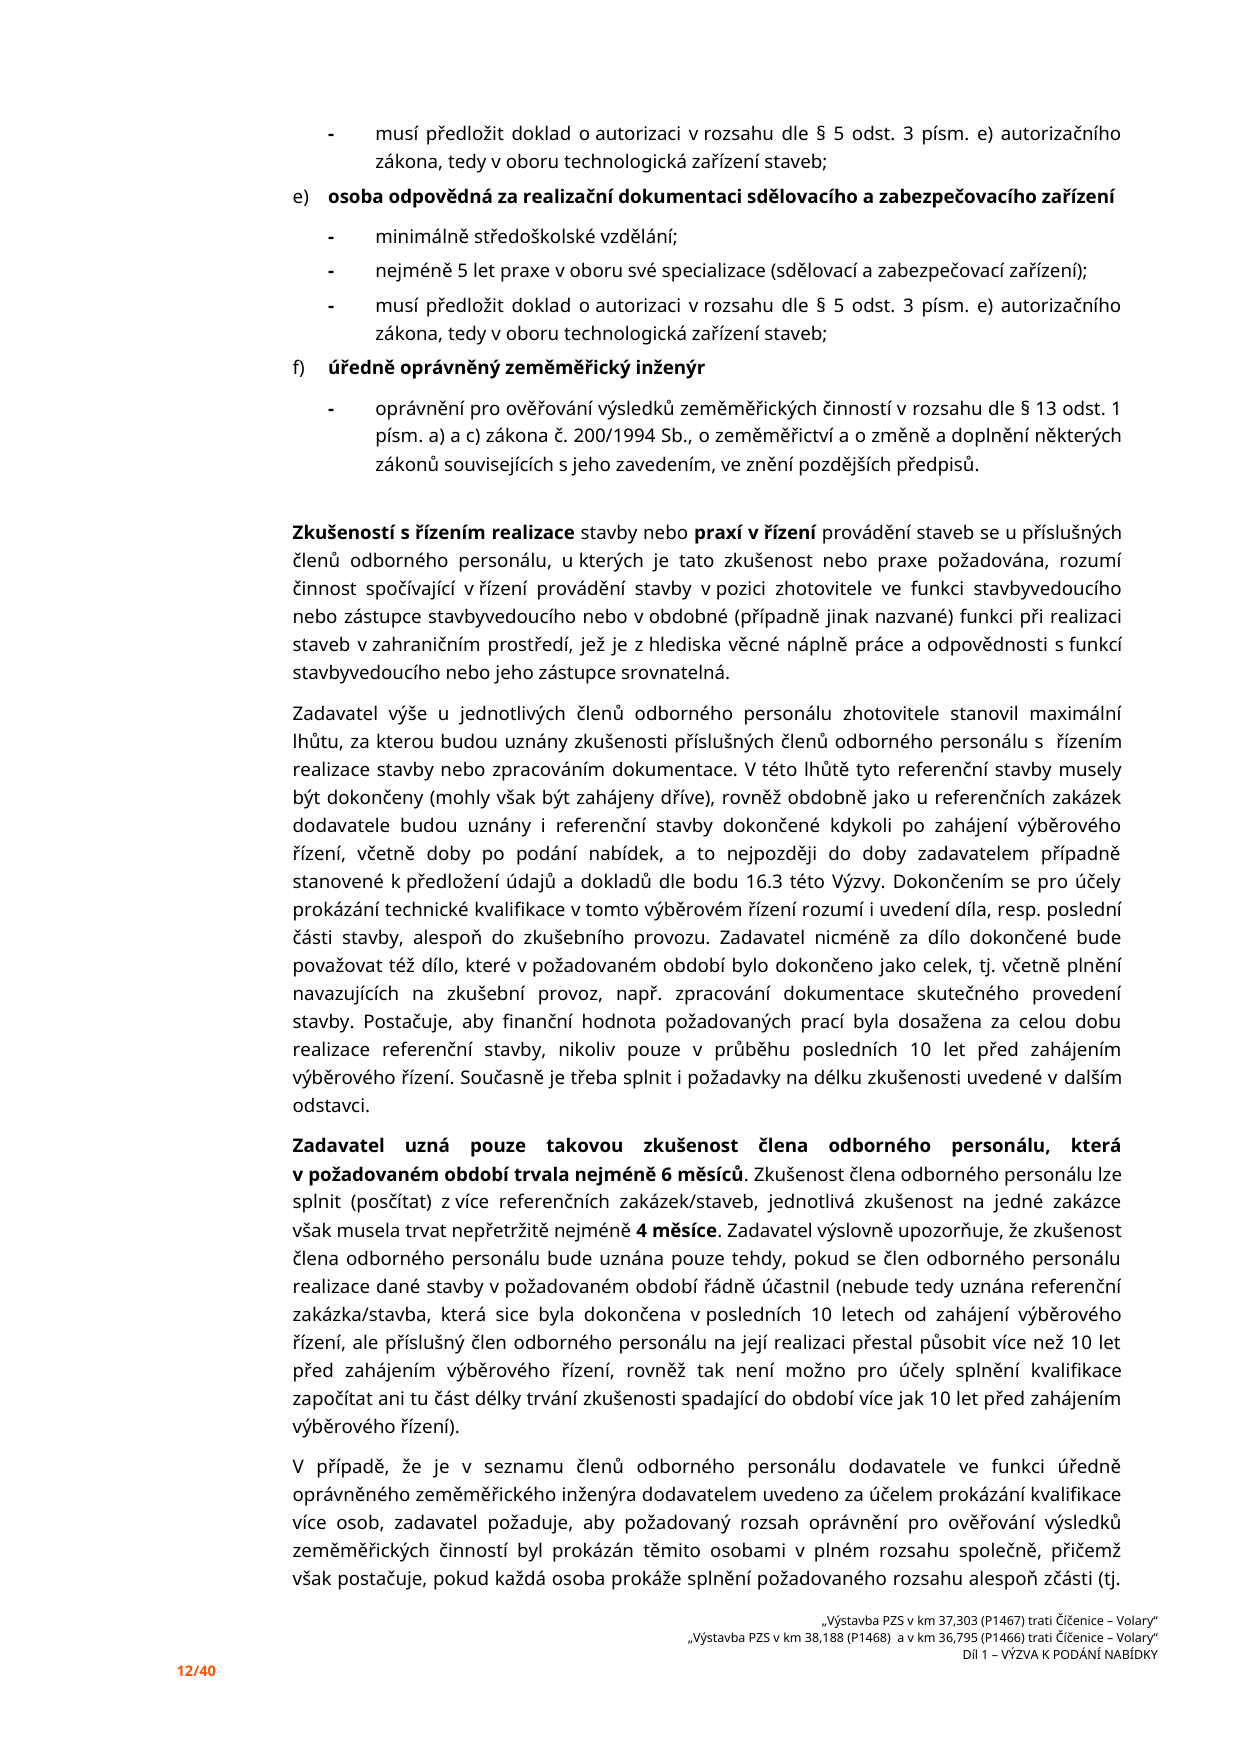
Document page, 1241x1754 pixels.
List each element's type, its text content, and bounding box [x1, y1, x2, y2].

text osoba odpovědná za realizační dokumentaci sdělovacího a zabezpečovacího zařízení [292, 183, 1122, 208]
text musí předložit doklad o autorizaci v rozsahu dle § 5 odst. 3 písm. e) autorizačního zákona, tedy v oboru technologická zařízení staveb; [328, 121, 1122, 174]
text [292, 1453, 1122, 1591]
text nejméně 5 let praxe v oboru své specializace (sdělovací a zabezpečovací zařízení); [328, 258, 1122, 283]
text minimálně středoškolské vzdělání; [328, 223, 1122, 249]
text Zadavatel uzná pouze takovou zkušenost člena odborného personálu, která v požadovaném období trvala nejméně 6 měsíců. Zkušenost člena odborného personálu lze splnit (posčítat) z více referenčních zakázek/staveb, jednotlivá zkušenost na jedné zakázce však musela trvat nepřetržitě nejméně 4 měsíce. Zadavatel výslovně upozorňuje, že zkušenost člena odborného personálu bude uznána pouze tehdy, pokud se člen odborného personálu realizace dané stavby v požadovaném období řádně účastnil (nebude tedy uznána referenční zakázka/stavba, která sice byla dokončena v posledních 10 letech od zahájení výběrového řízení, ale příslušný člen odborného personálu na její realizaci přestal působit více než 10 let před zahájením výběrového řízení, rovněž tak není možno pro účely splnění kvalifikace započítat ani tu část délky trvání zkušenosti spadající do období více jak 10 let před zahájením výběrového řízení). [292, 1133, 1122, 1438]
text oprávnění pro ověřování výsledků zeměměřických činností v rozsahu dle § 13 odst. 1 písm. a) a c) zákona č. 200/1994 Sb., o zeměměřictví a o změně a doplnění některých zákonů souvisejících s jeho zavedením, ve znění pozdějších předpisů. [328, 395, 1122, 476]
text Zadavatel výše u jednotlivých členů odborného personálu zhotovitele stanovil maximální lhůtu, za kterou budou uznány zkušenosti příslušných členů odborného personálu s řízením realizace stavby nebo zpracováním dokumentace. V této lhůtě tyto referenční stavby musely být dokončeny (mohly však být zahájeny dříve), rovněž obdobně jako u referenčních zakázek dodavatele budou uznány i referenční stavby dokončené kdykoli po zahájení výběrového řízení, včetně doby po podání nabídek, a to nejpozději do doby zadavatelem případně stanovené k předložení údajů a dokladů dle bodu 16.3 této Výzvy. Dokončením se pro účely prokázání technické kvalifikace v tomto výběrovém řízení rozumí i uvedení díla, resp. poslední části stavby, alespoň do zkušebního provozu. Zadavatel nicméně za dílo dokončené bude považovat též dílo, které v požadovaném období bylo dokončeno jako celek, tj. včetně plnění navazujících na zkušební provoz, např. zpracování dokumentace skutečného provedení stavby. Postačuje, aby finanční hodnota požadovaných prací byla dosažena za celou dobu realizace referenční stavby, nikoliv pouze v průběhu posledních 10 let před zahájením výběrového řízení. Současně je třeba splnit i požadavky na délku zkušenosti uvedené v dalším odstavci. [292, 700, 1122, 1118]
text úředně oprávněný zeměměřický inženýr [292, 354, 1122, 380]
text Zkušeností s řízením realizace stavby nebo praxí v řízení provádění staveb se u příslušných členů odborného personálu, u kterých je tato zkušenost nebo praxe požadována, rozumí činnost spočívající v řízení provádění stavby v pozici zhotovitele ve funkci stavbyvedoucího nebo zástupce stavbyvedoucího nebo v obdobné (případně jinak nazvané) funkci při realizaci staveb v zahraničním prostředí, jež je z hlediska věcné náplně práce a odpovědnosti s funkcí stavbyvedoucího nebo jeho zástupce srovnatelná. [292, 519, 1122, 685]
text musí předložit doklad o autorizaci v rozsahu dle § 5 odst. 3 písm. e) autorizačního zákona, tedy v oboru technologická zařízení staveb; [328, 292, 1122, 346]
